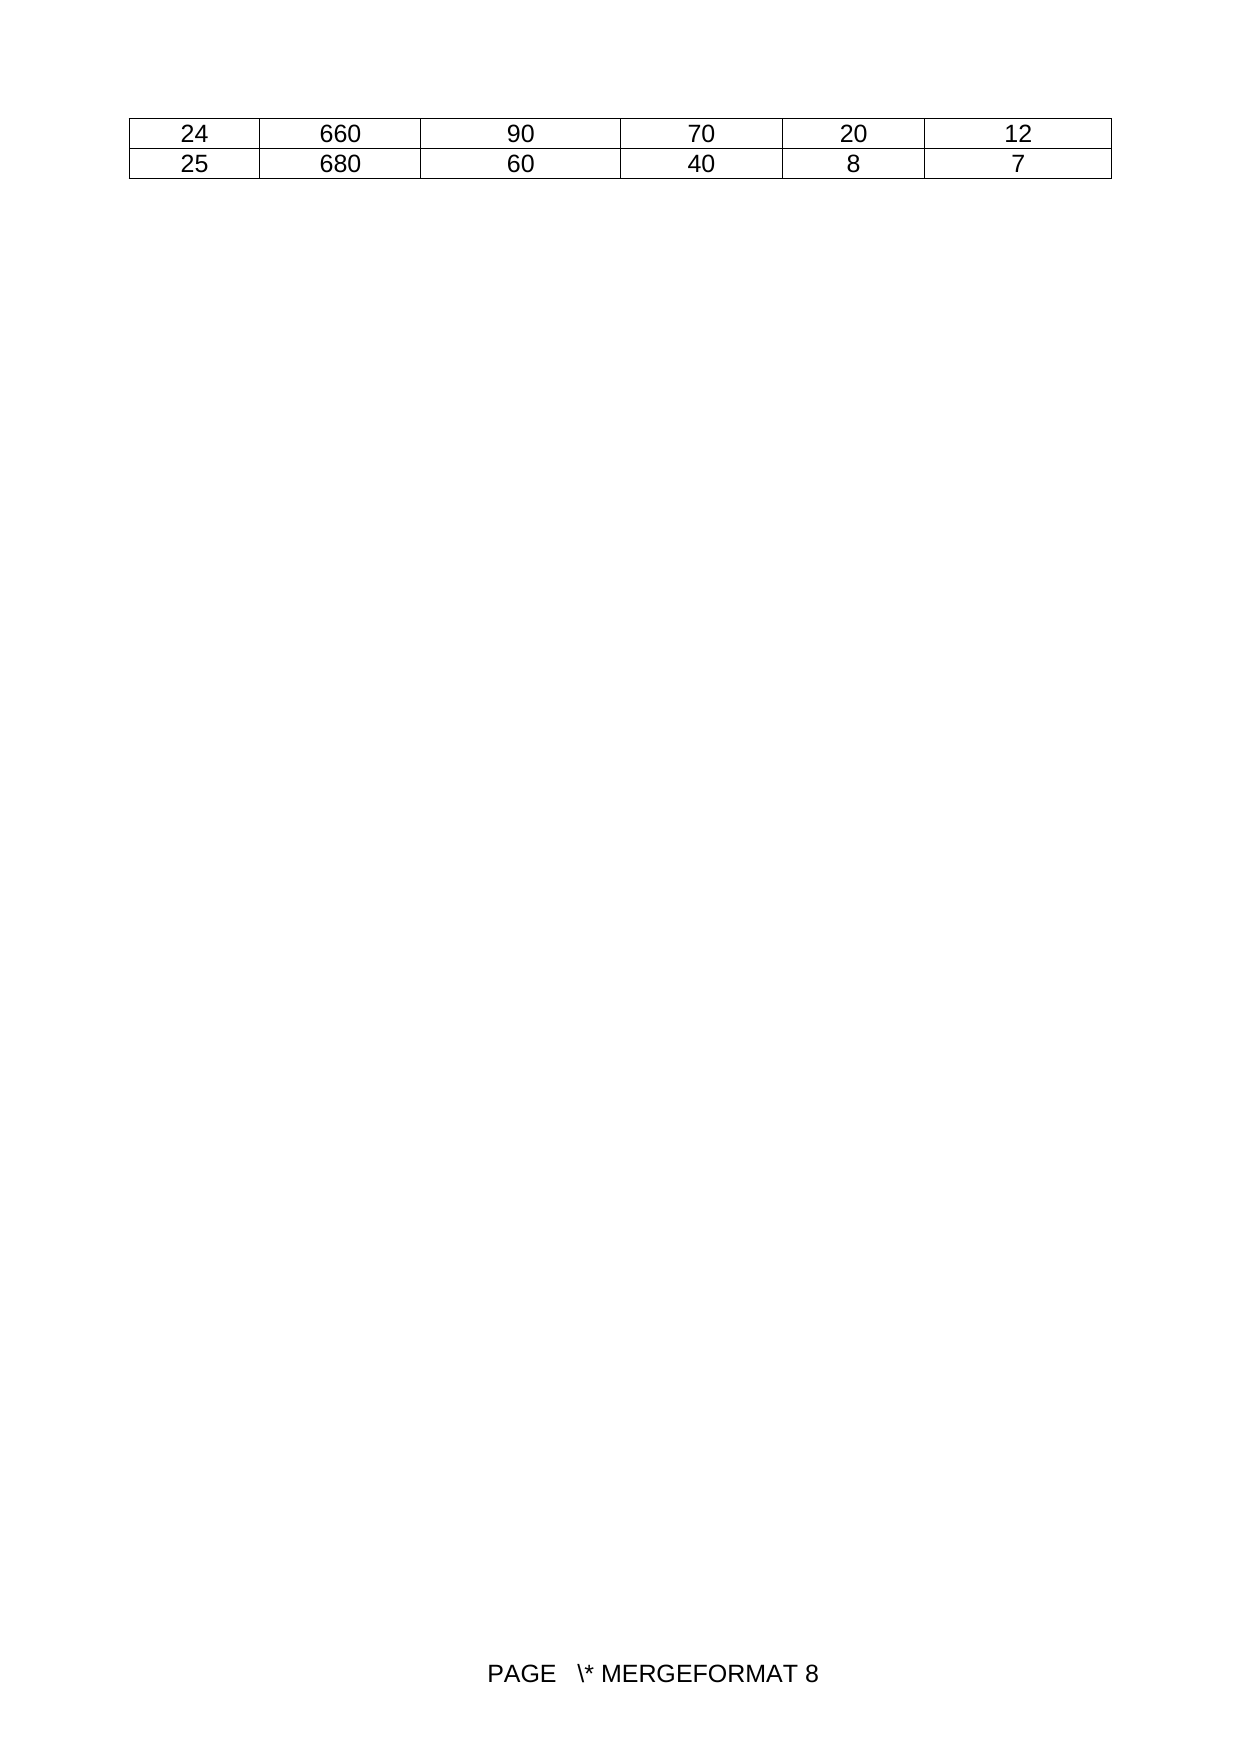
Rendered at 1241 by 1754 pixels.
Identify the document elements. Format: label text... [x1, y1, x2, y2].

table_cell 40 [621, 149, 782, 178]
table_cell 90 [421, 119, 620, 148]
table_cell 680 [260, 149, 420, 178]
table_cell 60 [421, 149, 620, 178]
table_cell 8 [783, 149, 924, 178]
table_cell 660 [260, 119, 420, 148]
table_cell 24 [130, 119, 259, 148]
table_cell 12 [925, 119, 1111, 148]
table_cell 20 [783, 119, 924, 148]
table_cell 70 [621, 119, 782, 148]
table_cell 7 [925, 149, 1111, 178]
table_cell 25 [130, 149, 259, 178]
